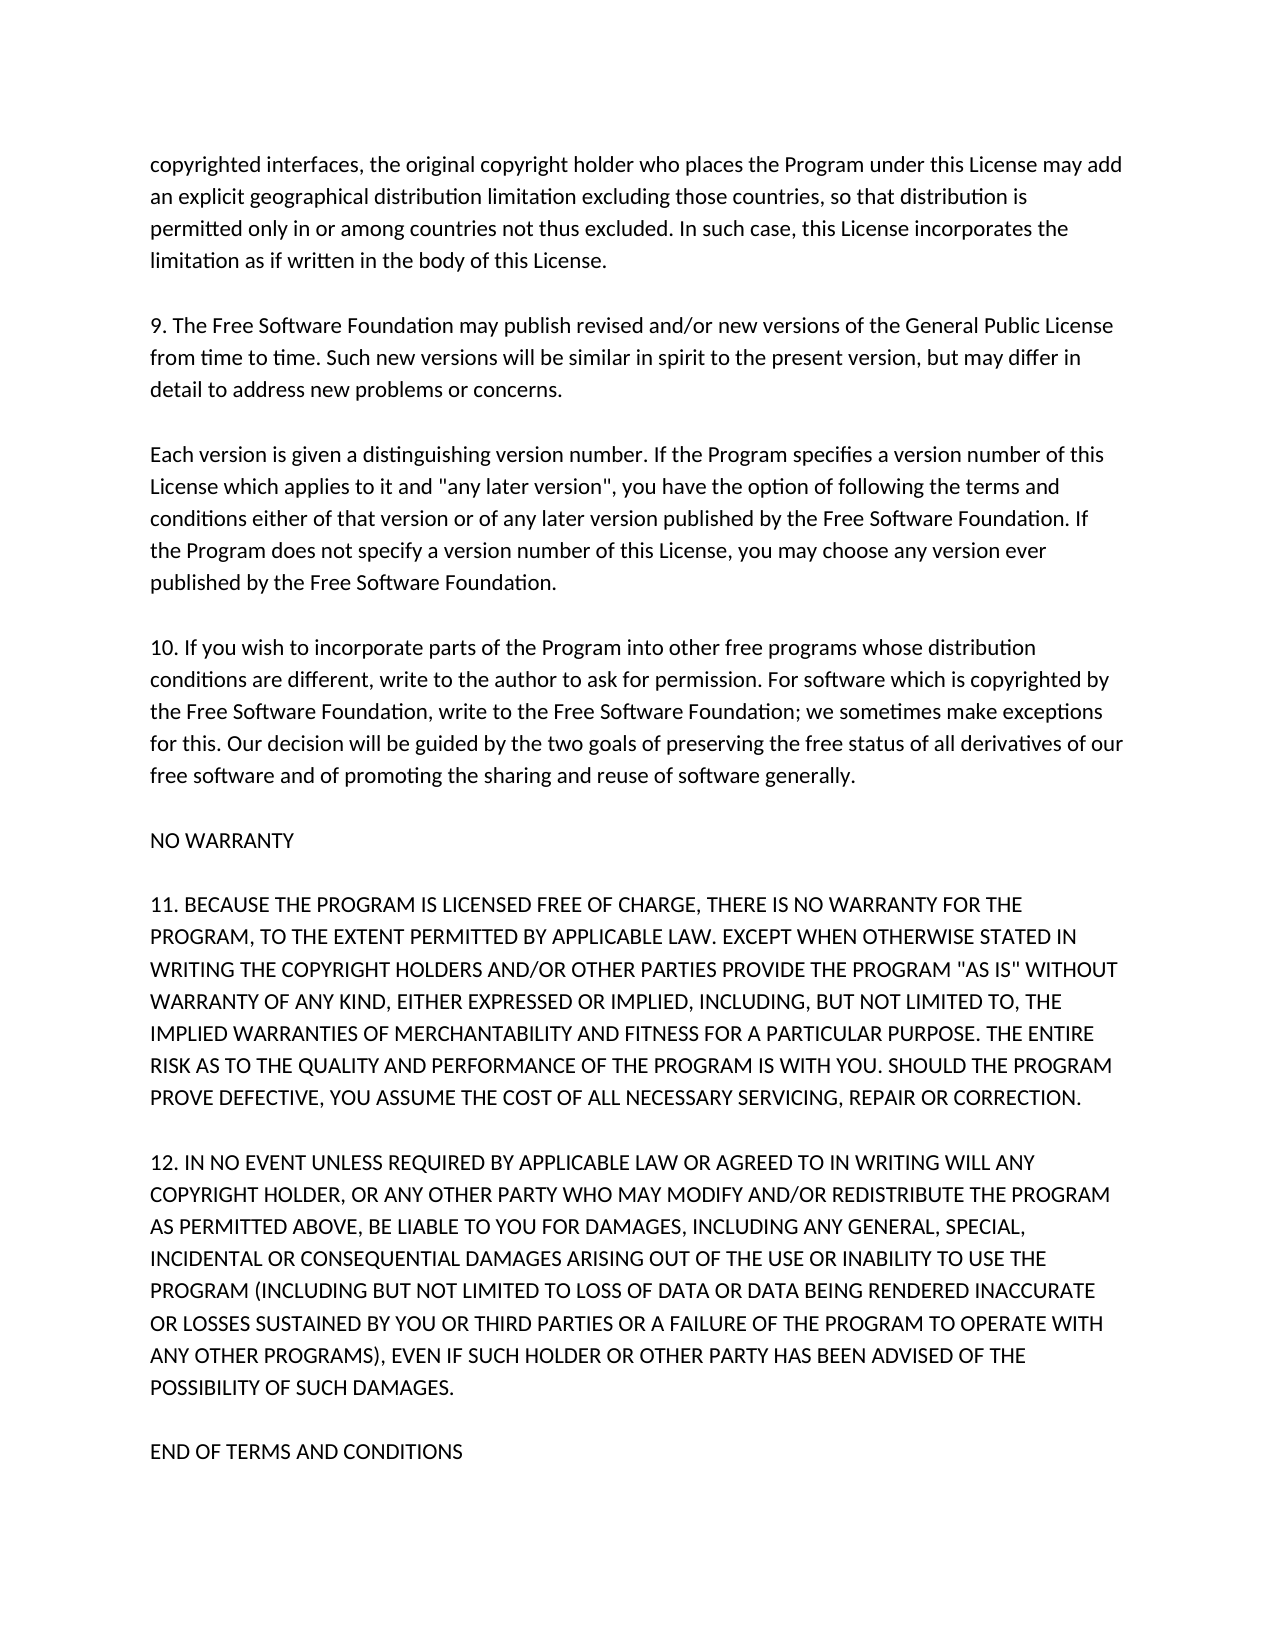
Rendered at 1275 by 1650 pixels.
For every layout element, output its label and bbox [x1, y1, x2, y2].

text [150, 150, 1125, 1498]
